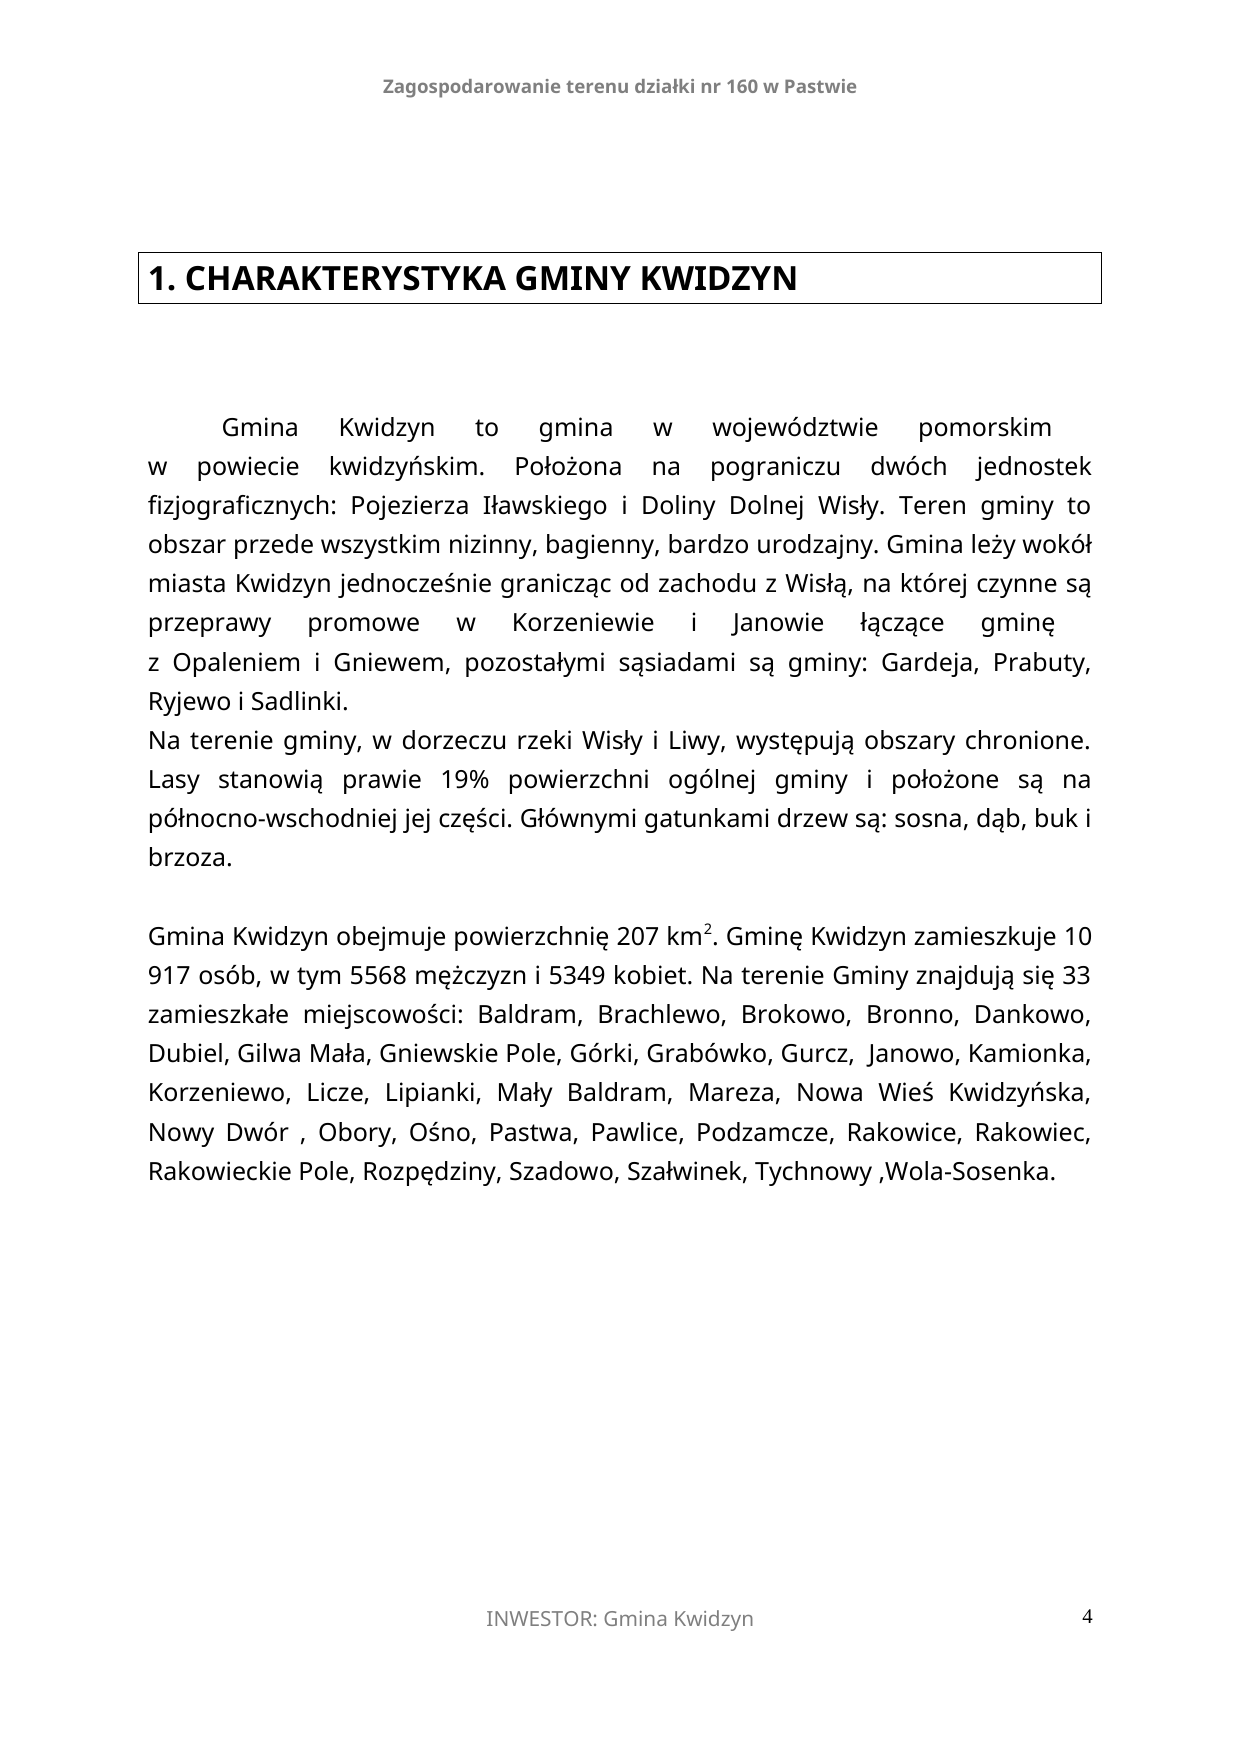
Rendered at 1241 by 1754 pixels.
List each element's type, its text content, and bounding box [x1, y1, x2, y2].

subtitle 1. CHARAKTERYSTYKA GMINY KWIDZYN [139, 253, 1101, 303]
text Na terenie gminy, w dorzeczu rzeki Wisły i Liwy, występują obszary chronione. Lasy stanowią prawie 19% powierzchni ogólnej gminy i położone są na północno-wschodniej jej części. Głównymi gatunkami drzew są: sosna, dąb, buk i brzoza. [148, 722, 1093, 874]
text Gmina Kwidzyn to gmina w województwie pomorskim w powiecie kwidzyńskim. Położona na pograniczu dwóch jednostek fizjograficznych: Pojezierza Iławskiego i Doliny Dolnej Wisły. Teren gminy to obszar przede wszystkim nizinny, bagienny, bardzo urodzajny. Gmina leży wokół miasta Kwidzyn jednocześnie granicząc od zachodu z Wisłą, na której czynne są przeprawy promowe w Korzeniewie i Janowie łączące gminę z Opaleniem i Gniewem, pozostałymi sąsiadami są gminy: Gardeja, Prabuty, Ryjewo i Sadlinki. [148, 409, 1093, 717]
text Gmina Kwidzyn obejmuje powierzchnię 207 km2. Gminę Kwidzyn zamieszkuje 10 917 osób, w tym 5568 mężczyzn i 5349 kobiet. Na terenie Gminy znajdują się 33 zamieszkałe miejscowości: Baldram, Brachlewo, Brokowo, Bronno, Dankowo, Dubiel, Gilwa Mała, Gniewskie Pole, Górki, Grabówko, Gurcz, Janowo, Kamionka, Korzeniewo, Licze, Lipianki, Mały Baldram, Mareza, Nowa Wieś Kwidzyńska, Nowy Dwór , Obory, Ośno, Pastwa, Pawlice, Podzamcze, Rakowice, Rakowiec, Rakowieckie Pole, Rozpędziny, Szadowo, Szałwinek, Tychnowy ,Wola-Sosenka. [148, 879, 1093, 1187]
